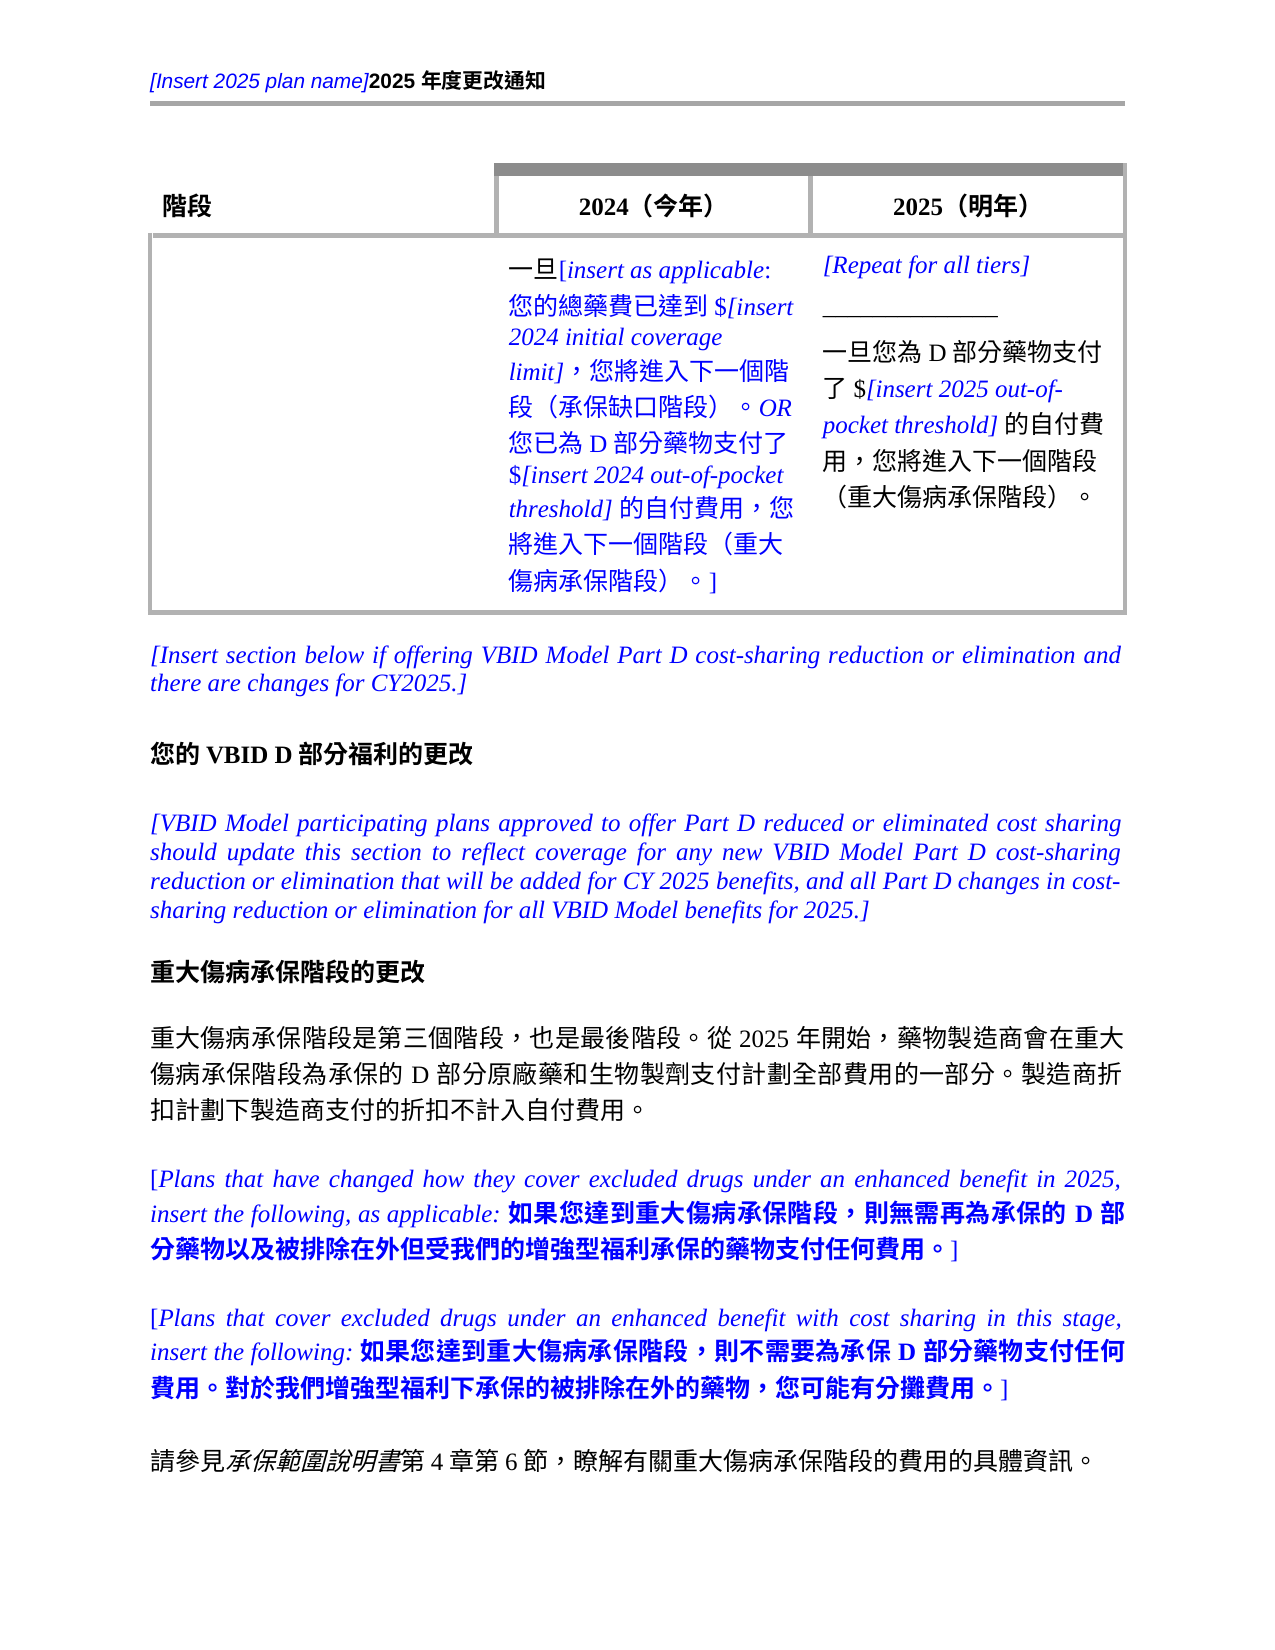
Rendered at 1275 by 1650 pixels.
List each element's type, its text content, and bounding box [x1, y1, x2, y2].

text [Plans that cover excluded drugs under an enhanced benefit with cost sharing in this stage, insert the following: 如果您達到重大傷病承保階段，則不需要為承保 D 部分藥物支付任何費用。對於我們增強型福利下承保的被排除在外的藥物，您可能有分攤費用。] [150, 1303, 1125, 1404]
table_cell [152, 234, 497, 610]
table_header 階段 [150, 163, 494, 233]
text 重大傷病承保階段是第三個階段，也是最後階段。從 2025 年開始，藥物製造商會在重大傷病承保階段為承保的 D 部分原廠藥和生物製劑支付計劃全部費用的一部分。製造商折扣計劃下製造商支付的折扣不計入自付費用。 [150, 1018, 1125, 1127]
subtitle 重大傷病承保階段的更改 [150, 953, 1125, 989]
text [VBID Model participating plans approved to offer Part D reduced or eliminated cost sharing should update this section to reflect coverage for any new VBID Model Part D cost-sharing reduction or elimination that will be added for CY 2025 benefits, and all Part D changes in cost-sharing reduction or elimination for all VBID Model benefits for 2025.] [150, 808, 1125, 923]
table_header 2025（明年） [813, 176, 1123, 233]
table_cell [811, 238, 1123, 610]
text [Plans that have changed how they cover excluded drugs under an enhanced benefit in 2025, insert the following, as applicable: 如果您達到重大傷病承保階段，則無需再為承保的 D 部分藥物以及被排除在外但受我們的增強型福利承保的藥物支付任何費用。] [150, 1164, 1125, 1266]
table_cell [497, 238, 811, 610]
text 請參見承保範圍說明書第 4 章第 6 節，瞭解有關重大傷病承保階段的費用的具體資訊。 [150, 1442, 1125, 1478]
table_header 2024（今年） [499, 176, 808, 233]
text [Insert section below if offering VBID Model Part D cost-sharing reduction or elimination and there are changes for CY2025.] [150, 640, 1125, 697]
text 您的 VBID D 部分福利的更改 [150, 735, 1125, 771]
